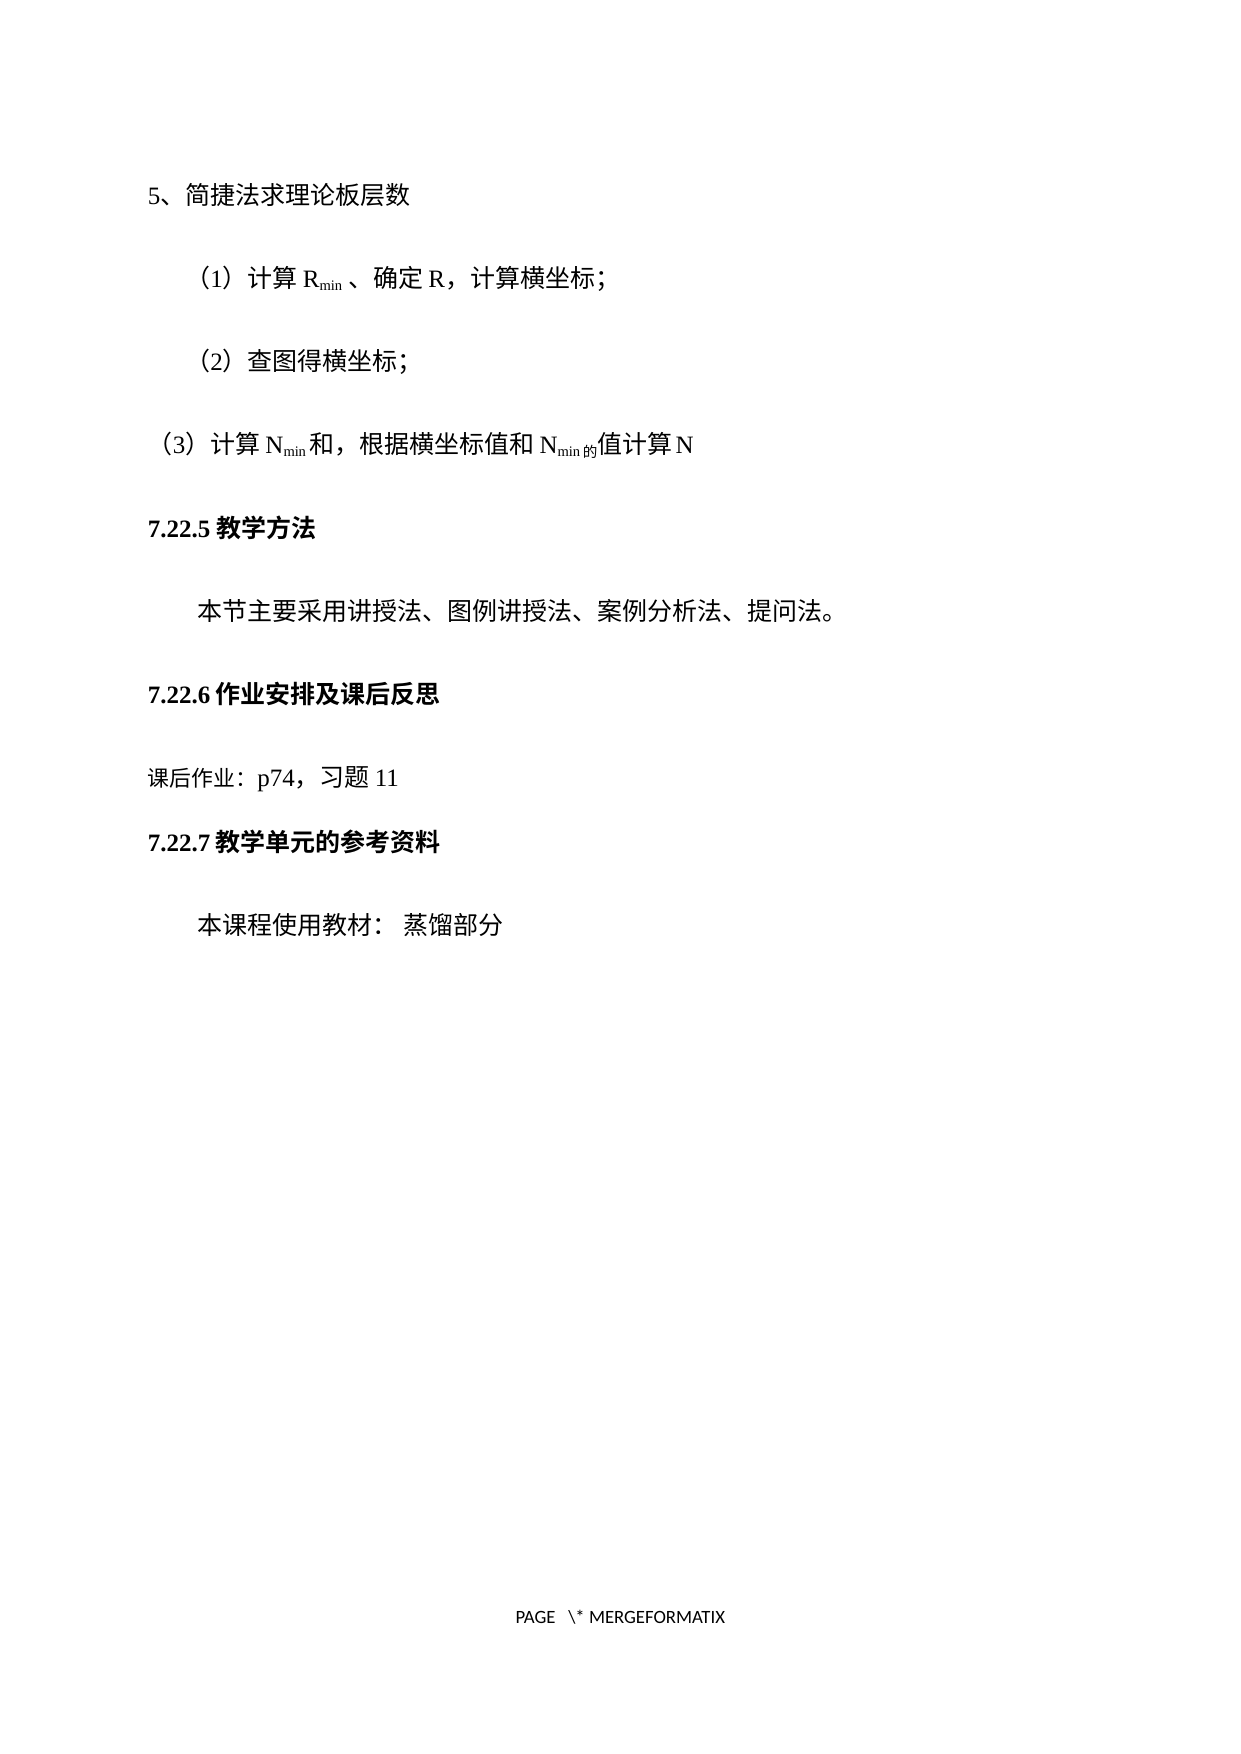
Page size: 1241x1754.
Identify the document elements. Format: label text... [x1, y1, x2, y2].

text 5、简捷法求理论板层数 [148, 161, 1092, 226]
text （3）计算Nmin 和，根据横坐标值和Nmin的值计算 N [148, 411, 1092, 476]
text （2）查图得横坐标； [148, 327, 1092, 392]
text （1）计算Rmin 、确定R，计算横坐标； [148, 244, 1092, 309]
text 本课程使用教材： 蒸馏部分 [148, 891, 1092, 956]
subtitle 7.22.7教学单元的参考资料 [148, 808, 1092, 873]
text 本节主要采用讲授法、图例讲授法、案例分析法、提问法。 [148, 577, 1092, 642]
text 课后作业：p74，习题11 [148, 743, 1092, 808]
subtitle 7.22.5 教学方法 [148, 494, 1092, 559]
subtitle 7.22.6作业安排及课后反思 [148, 660, 1092, 725]
